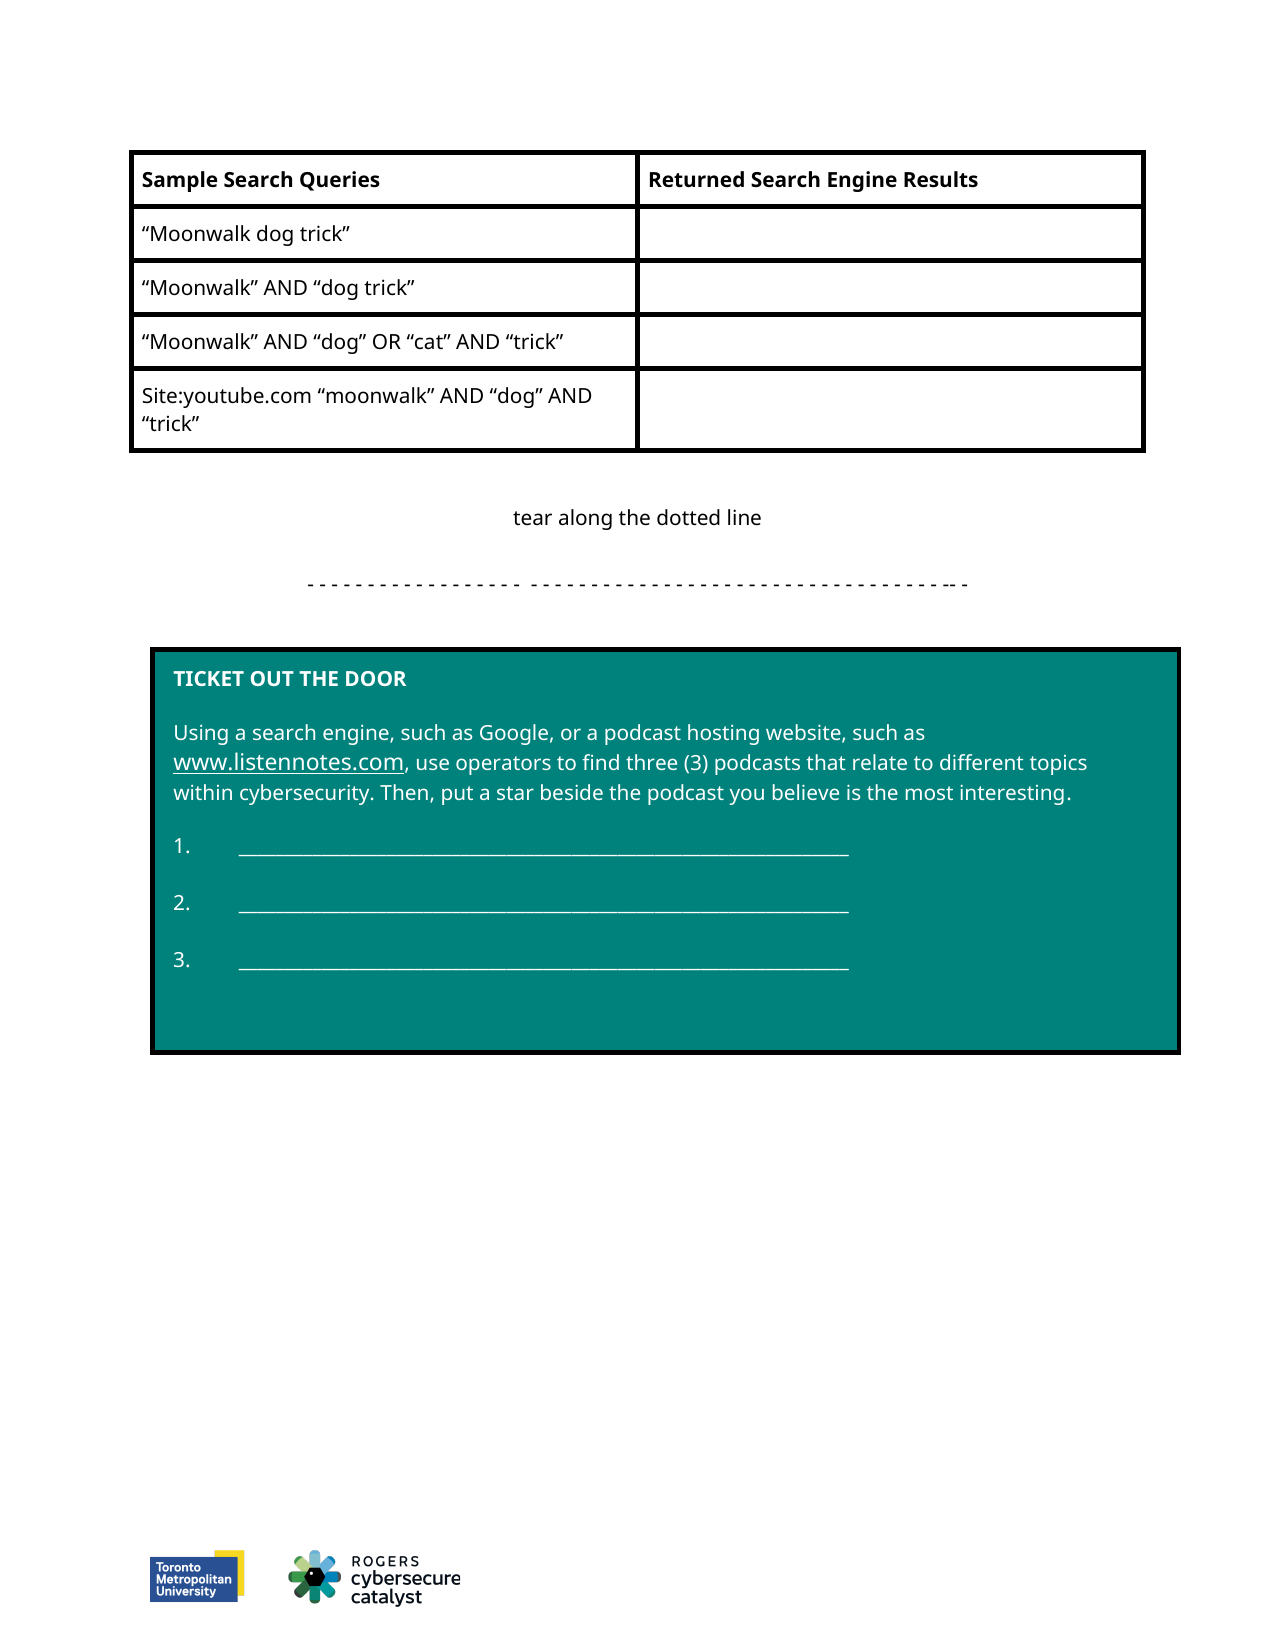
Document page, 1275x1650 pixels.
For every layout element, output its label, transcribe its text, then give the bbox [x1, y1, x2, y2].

text - - - - - - - - - - - - - - - - - - - - - - - - - - - - - - - - - - - - - - - - - - - - - - - - - - - - -- - [150, 569, 1125, 597]
table_cell Site:youtube.com “moonwalk” AND “dog” AND “trick” [134, 371, 635, 448]
table_cell “Moonwalk” AND “dog trick” [134, 263, 635, 312]
table_cell [640, 209, 1141, 258]
table_header Sample Search Queries [134, 155, 635, 204]
table_header TICKET OUT THE DOOR Using a search engine, such as Google, or a podcast hosting website, such as www.listennotes.com, use operators to find three (3) podcasts that relate to different topics within cybersecurity. Then, put a star beside the podcast you believe is the most interesting. __________________________________________________________________ __________________________________________________________________ __________________________________________________________________ [155, 652, 1177, 1050]
table_cell [640, 263, 1141, 312]
text tear along the dotted line [150, 503, 1125, 531]
table_header Returned Search Engine Results [640, 155, 1141, 204]
table_cell “Moonwalk” AND “dog” OR “cat” AND “trick” [134, 317, 635, 366]
table_cell “Moonwalk dog trick” [134, 209, 635, 258]
picture [150, 1550, 461, 1607]
table_cell [640, 317, 1141, 366]
table_cell [640, 371, 1141, 448]
